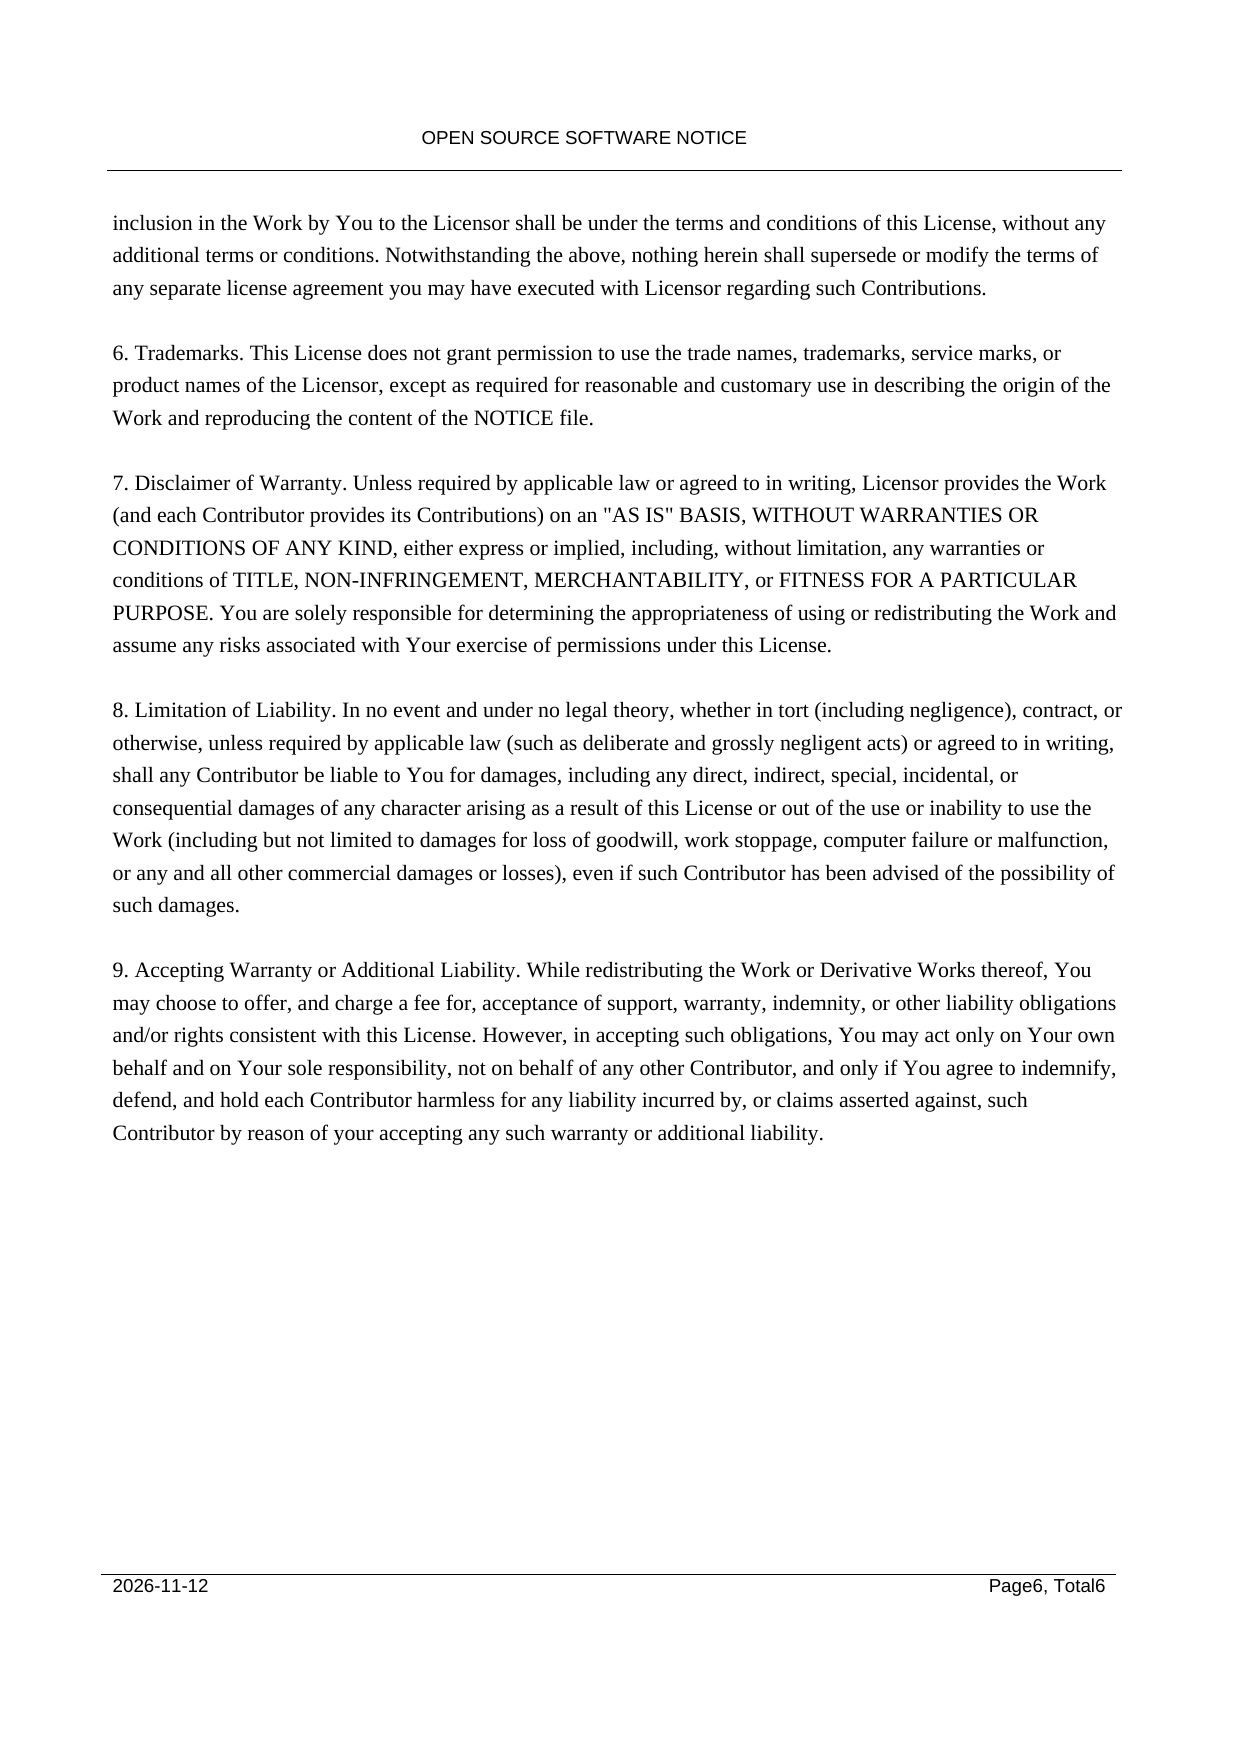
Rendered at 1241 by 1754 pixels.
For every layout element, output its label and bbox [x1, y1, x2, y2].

text [112, 206, 1128, 1181]
